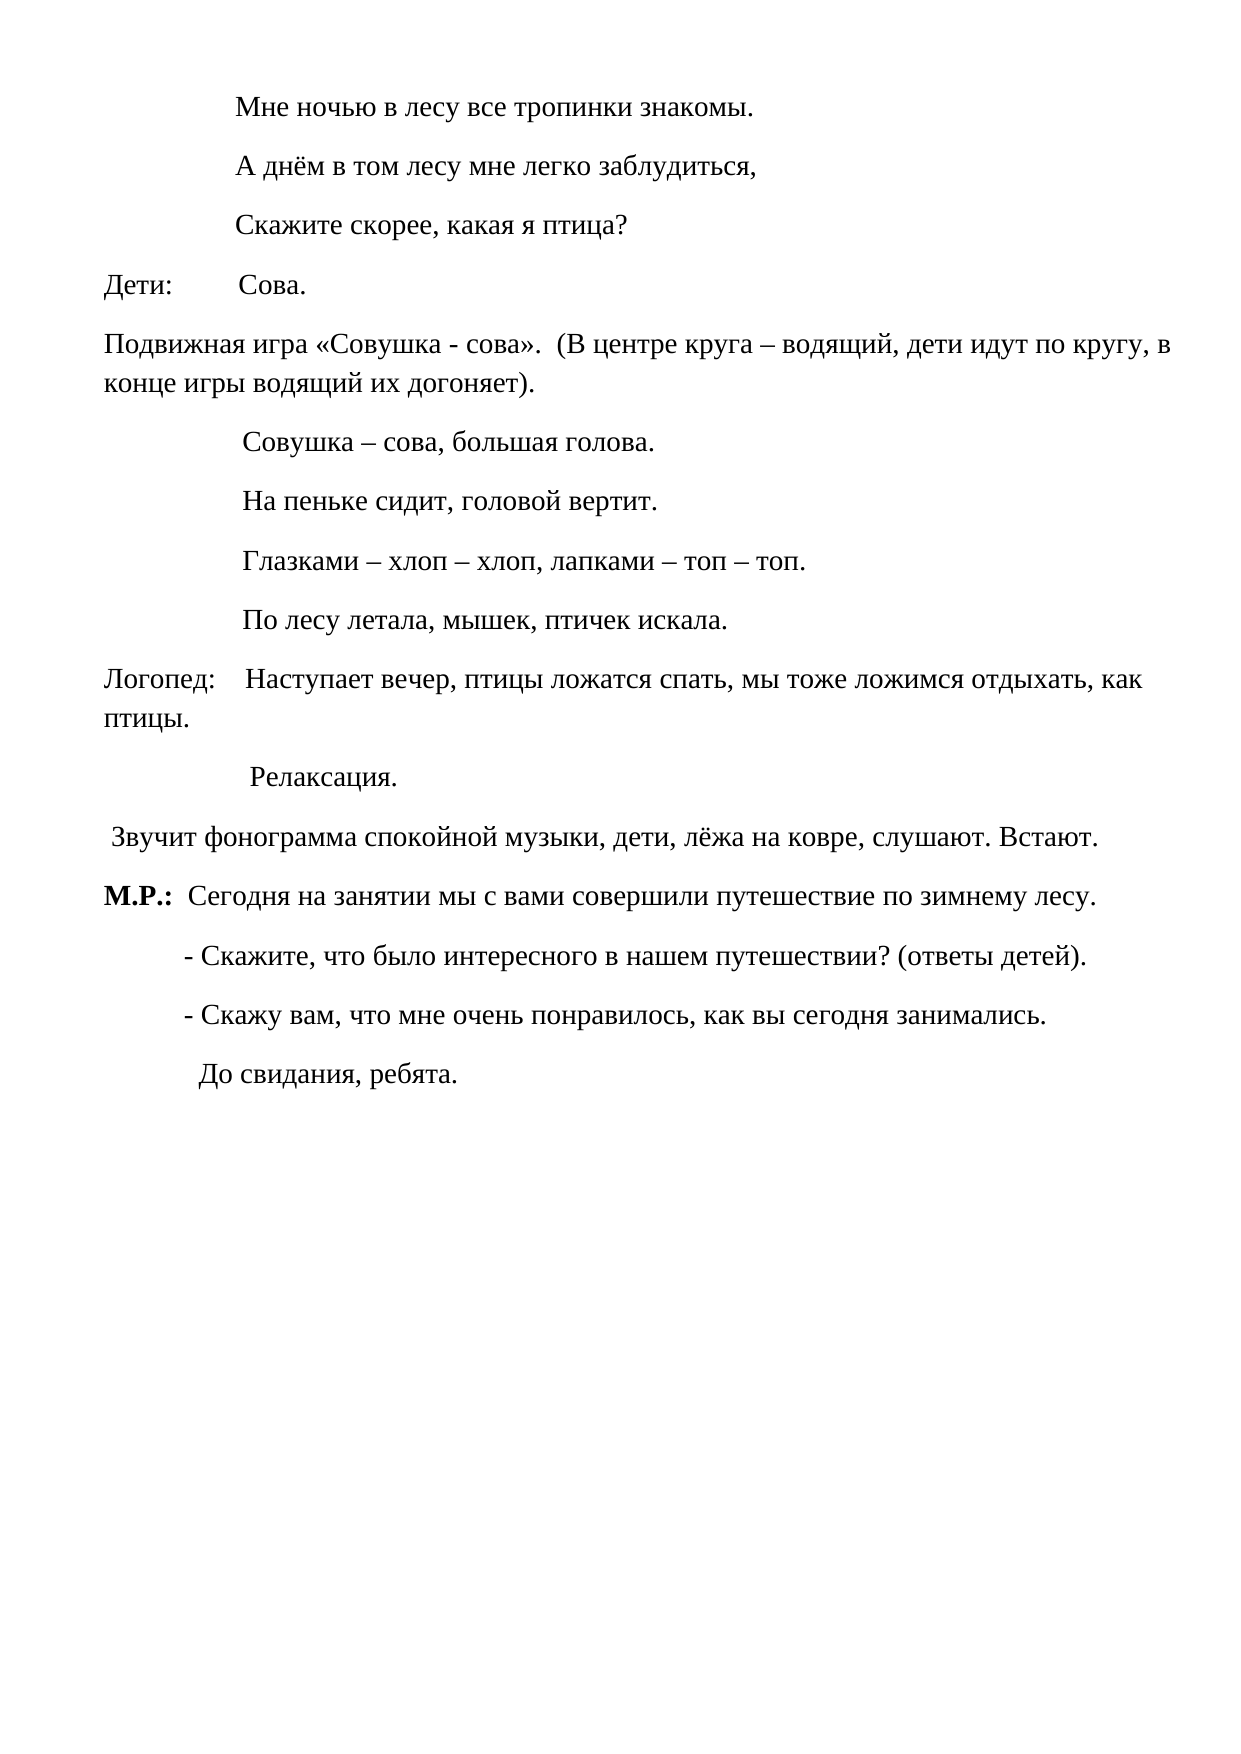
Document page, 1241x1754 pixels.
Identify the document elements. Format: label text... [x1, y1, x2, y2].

text Совушка – сова, большая голова. [103, 424, 1181, 458]
text Логопед: Наступает вечер, птицы ложатся спать, мы тоже ложимся отдыхать, как птицы. [103, 662, 1181, 734]
text - Скажите, что было интересного в нашем путешествии? (ответы детей). [103, 938, 1181, 971]
text Подвижная игра «Совушка - сова». (В центре круга – водящий, дети идут по кругу, в конце игры водящий их догоняет). [103, 326, 1181, 398]
text Глазками – хлоп – хлоп, лапками – топ – топ. [103, 543, 1181, 576]
text Звучит фонограмма спокойной музыки, дети, лёжа на ковре, слушают. Встают. [103, 819, 1181, 852]
text Скажите скорее, какая я птица? [103, 207, 1181, 241]
text - Скажу вам, что мне очень понравилось, как вы сегодня занимались. [103, 997, 1181, 1031]
text До свидания, ребята. [103, 1056, 1181, 1090]
text На пеньке сидит, головой вертит. [103, 483, 1181, 517]
text М.Р.: Сегодня на занятии мы с вами совершили путешествие по зимнему лесу. [103, 878, 1181, 912]
text Релаксация. [103, 759, 1181, 793]
text Мне ночью в лесу все тропинки знакомы. [103, 89, 1181, 122]
text А днём в том лесу мне легко заблудиться, [103, 148, 1181, 182]
text Дети: Сова. [103, 267, 1181, 300]
text По лесу летала, мышек, птичек искала. [103, 602, 1181, 636]
